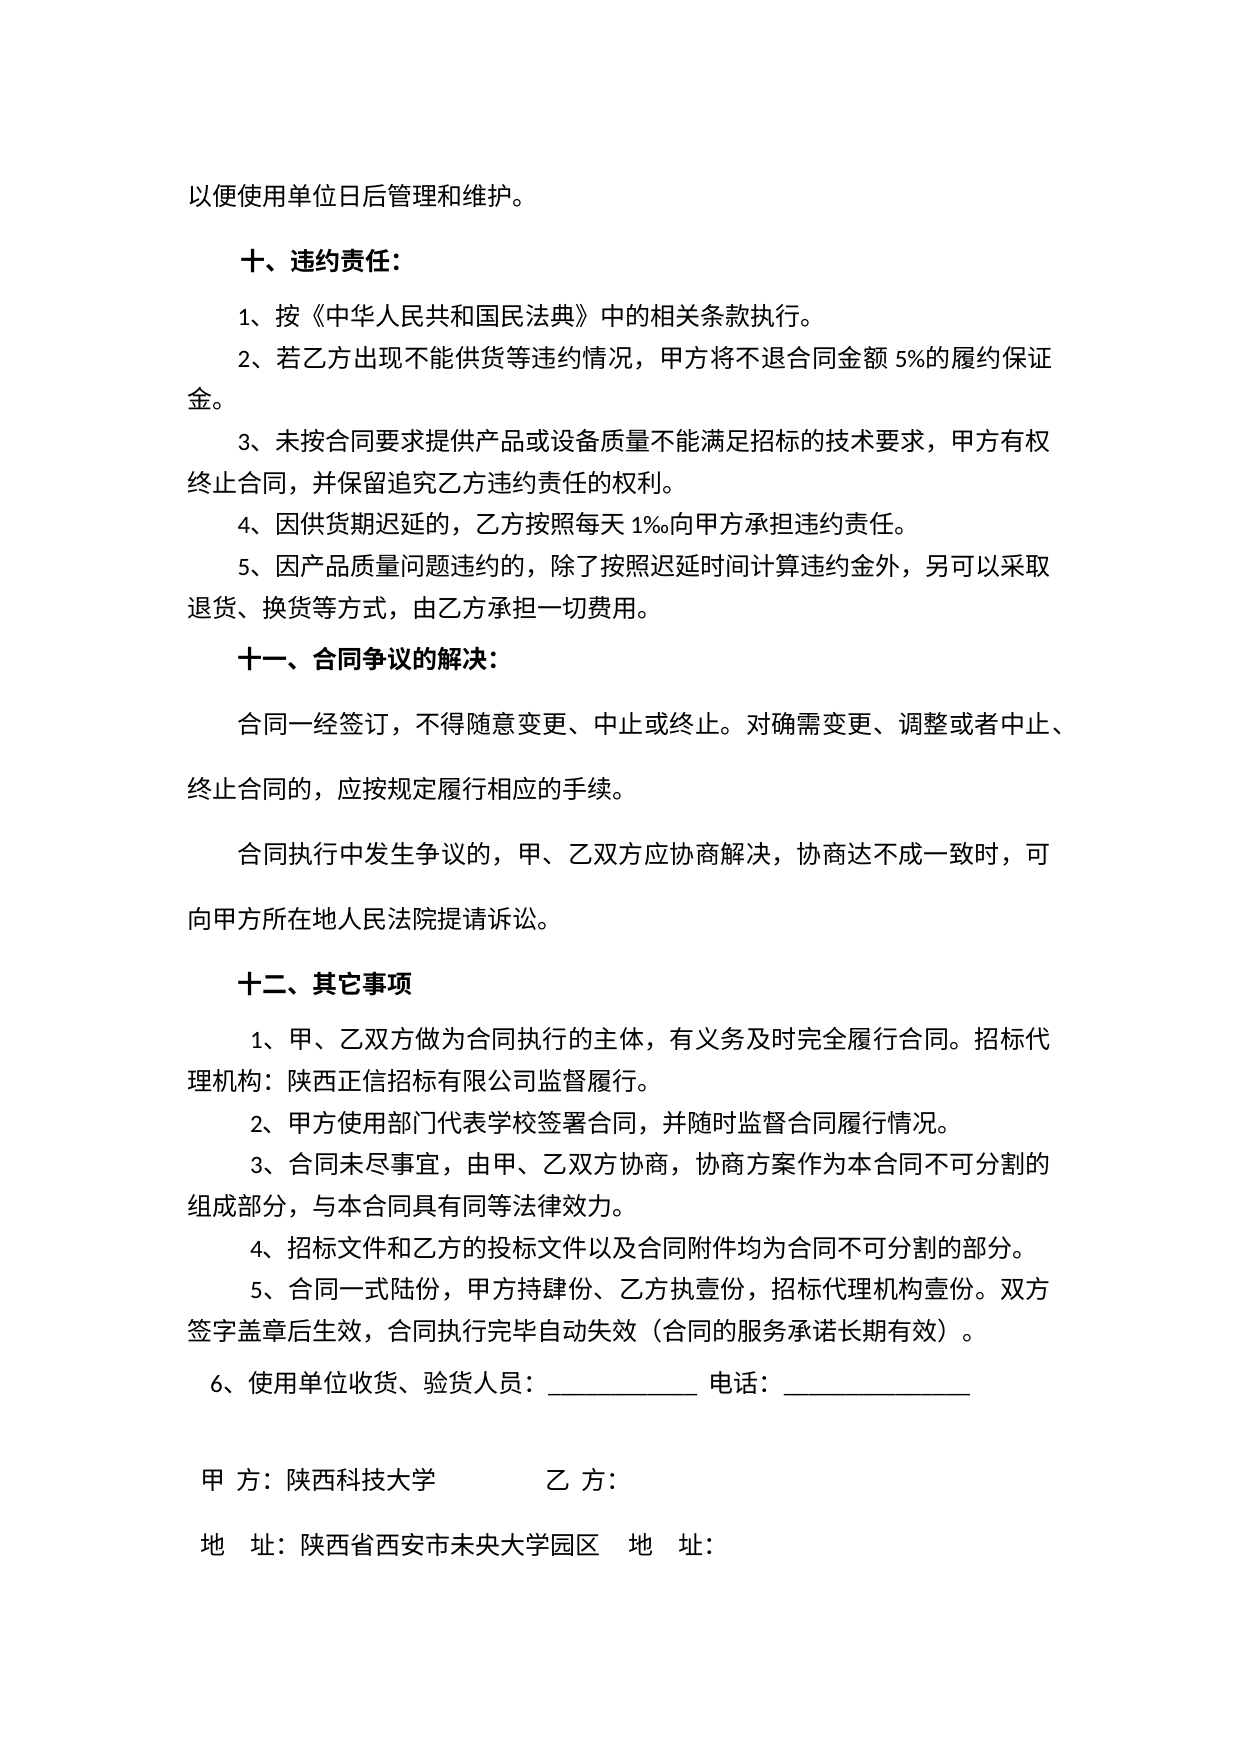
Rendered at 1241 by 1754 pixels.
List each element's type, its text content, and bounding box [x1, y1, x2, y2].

text 2、甲方使用部门代表学校签署合同，并随时监督合同履行情况。 [187, 1099, 1053, 1140]
text 2、若乙方出现不能供货等违约情况，甲方将不退合同金额5%的履约保证金。 [187, 334, 1053, 417]
text 十二、其它事项 [187, 950, 1053, 1015]
text 1、甲、乙双方做为合同执行的主体，有义务及时完全履行合同。招标代理机构：陕西正信招标有限公司监督履行。 [187, 1015, 1053, 1099]
text 6、使用单位收货、验货人员：____________ 电话：_______________ [187, 1349, 1053, 1414]
text 甲 方：陕西科技大学 乙 方： [187, 1446, 1053, 1511]
text 合同一经签订，不得随意变更、中止或终止。对确需变更、调整或者中止、终止合同的，应按规定履行相应的手续。 [187, 690, 1053, 820]
text 十一、合同争议的解决： [187, 625, 1053, 690]
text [187, 162, 1053, 227]
text 3、未按合同要求提供产品或设备质量不能满足招标的技术要求，甲方有权终止合同，并保留追究乙方违约责任的权利。 [187, 417, 1053, 500]
text 5、合同一式陆份，甲方持肆份、乙方执壹份，招标代理机构壹份。双方签字盖章后生效，合同执行完毕自动失效（合同的服务承诺长期有效）。 [187, 1265, 1053, 1349]
text 十、违约责任： [187, 227, 1053, 292]
text 合同执行中发生争议的，甲、乙双方应协商解决，协商达不成一致时，可向甲方所在地人民法院提请诉讼。 [187, 820, 1053, 950]
text 5、因产品质量问题违约的，除了按照迟延时间计算违约金外，另可以采取退货、换货等方式，由乙方承担一切费用。 [187, 542, 1053, 625]
text 4、招标文件和乙方的投标文件以及合同附件均为合同不可分割的部分。 [187, 1224, 1053, 1265]
text 1、按《中华人民共和国民法典》中的相关条款执行。 [187, 292, 1053, 334]
text 3、合同未尽事宜，由甲、乙双方协商，协商方案作为本合同不可分割的组成部分，与本合同具有同等法律效力。 [187, 1140, 1053, 1224]
text 4、因供货期迟延的，乙方按照每天1‰向甲方承担违约责任。 [187, 500, 1053, 542]
text 地 址：陕西省西安市未央大学园区 地 址： [187, 1511, 1053, 1576]
